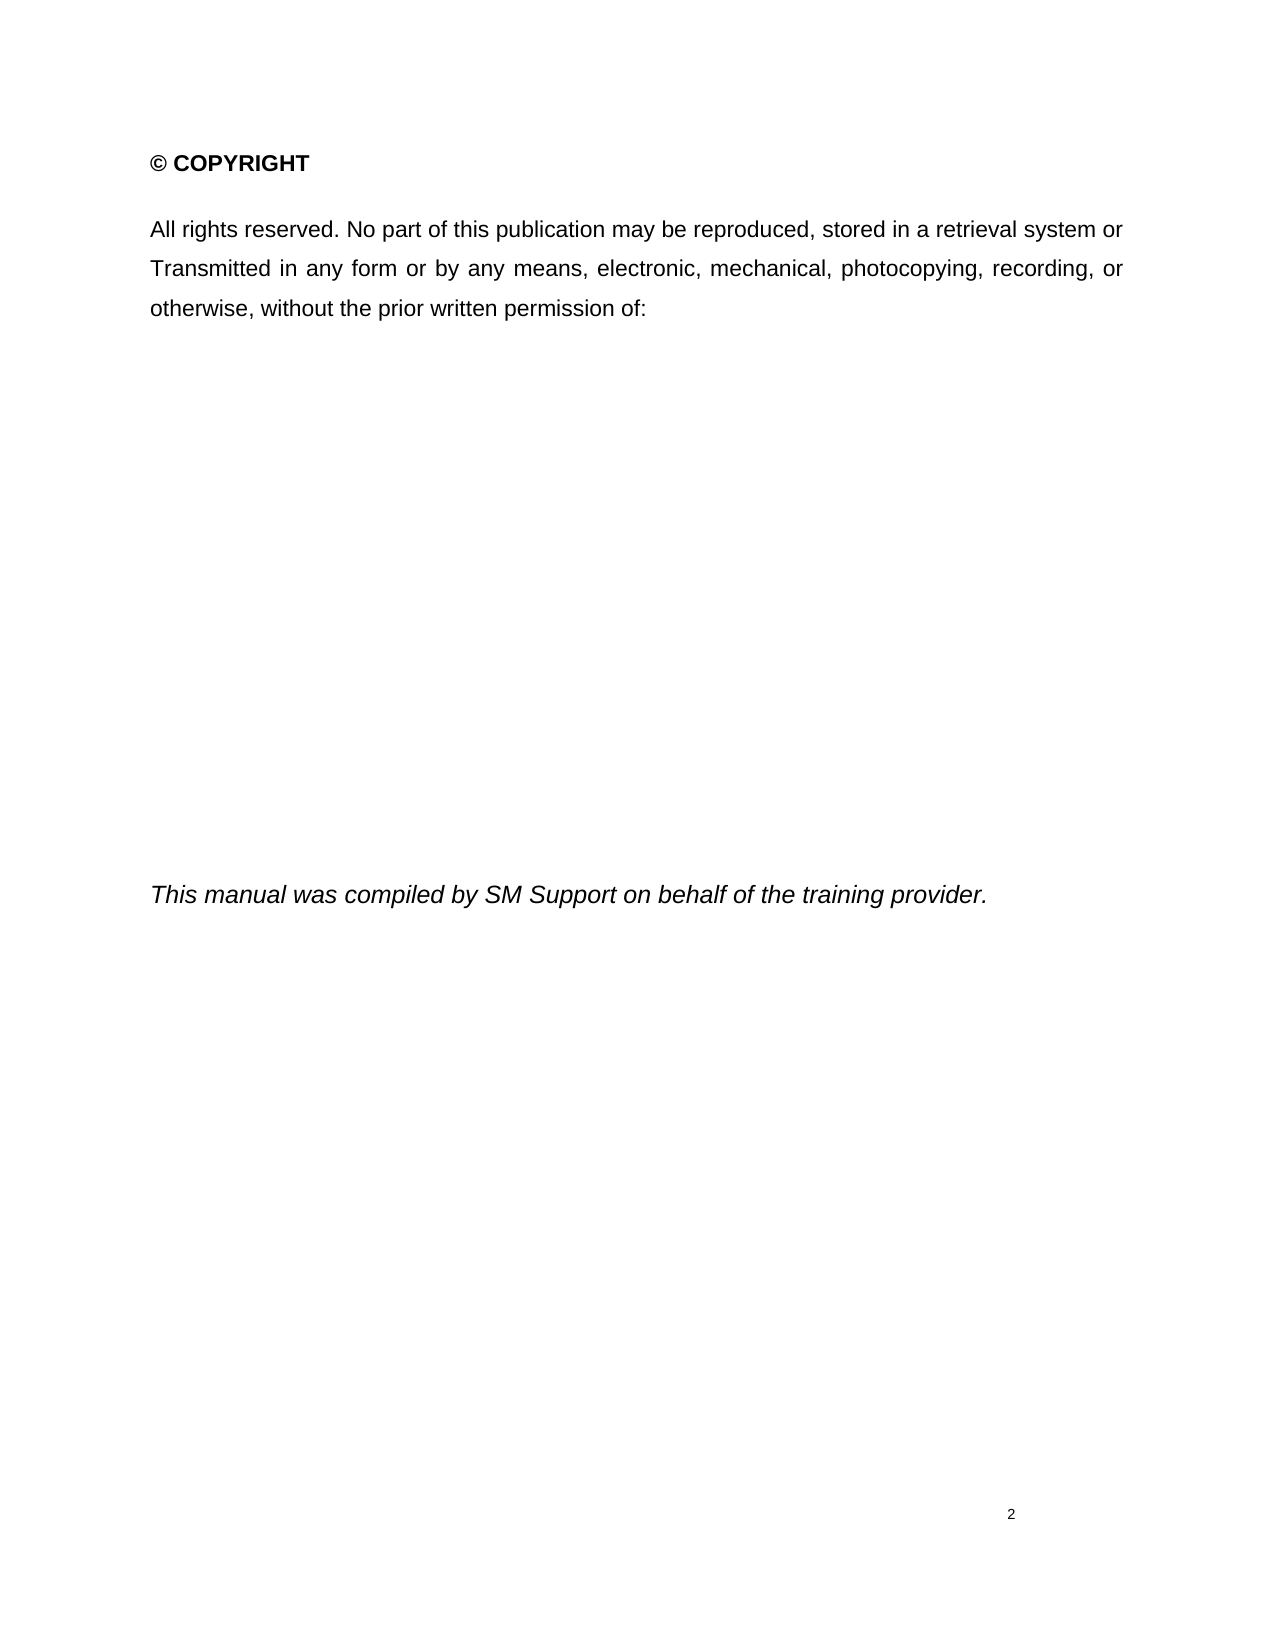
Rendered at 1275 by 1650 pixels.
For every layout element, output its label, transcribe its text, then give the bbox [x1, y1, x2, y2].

text This manual was compiled by SM Support on behalf of the training provider. [150, 881, 1125, 909]
text © COPYRIGHT [150, 150, 1125, 176]
text All rights reserved. No part of this publication may be reproduced, stored in a retrieval system or Transmitted in any form or by any means, electronic, mechanical, photocopying, recording, or otherwise, without the prior written permission of: [150, 216, 1125, 321]
